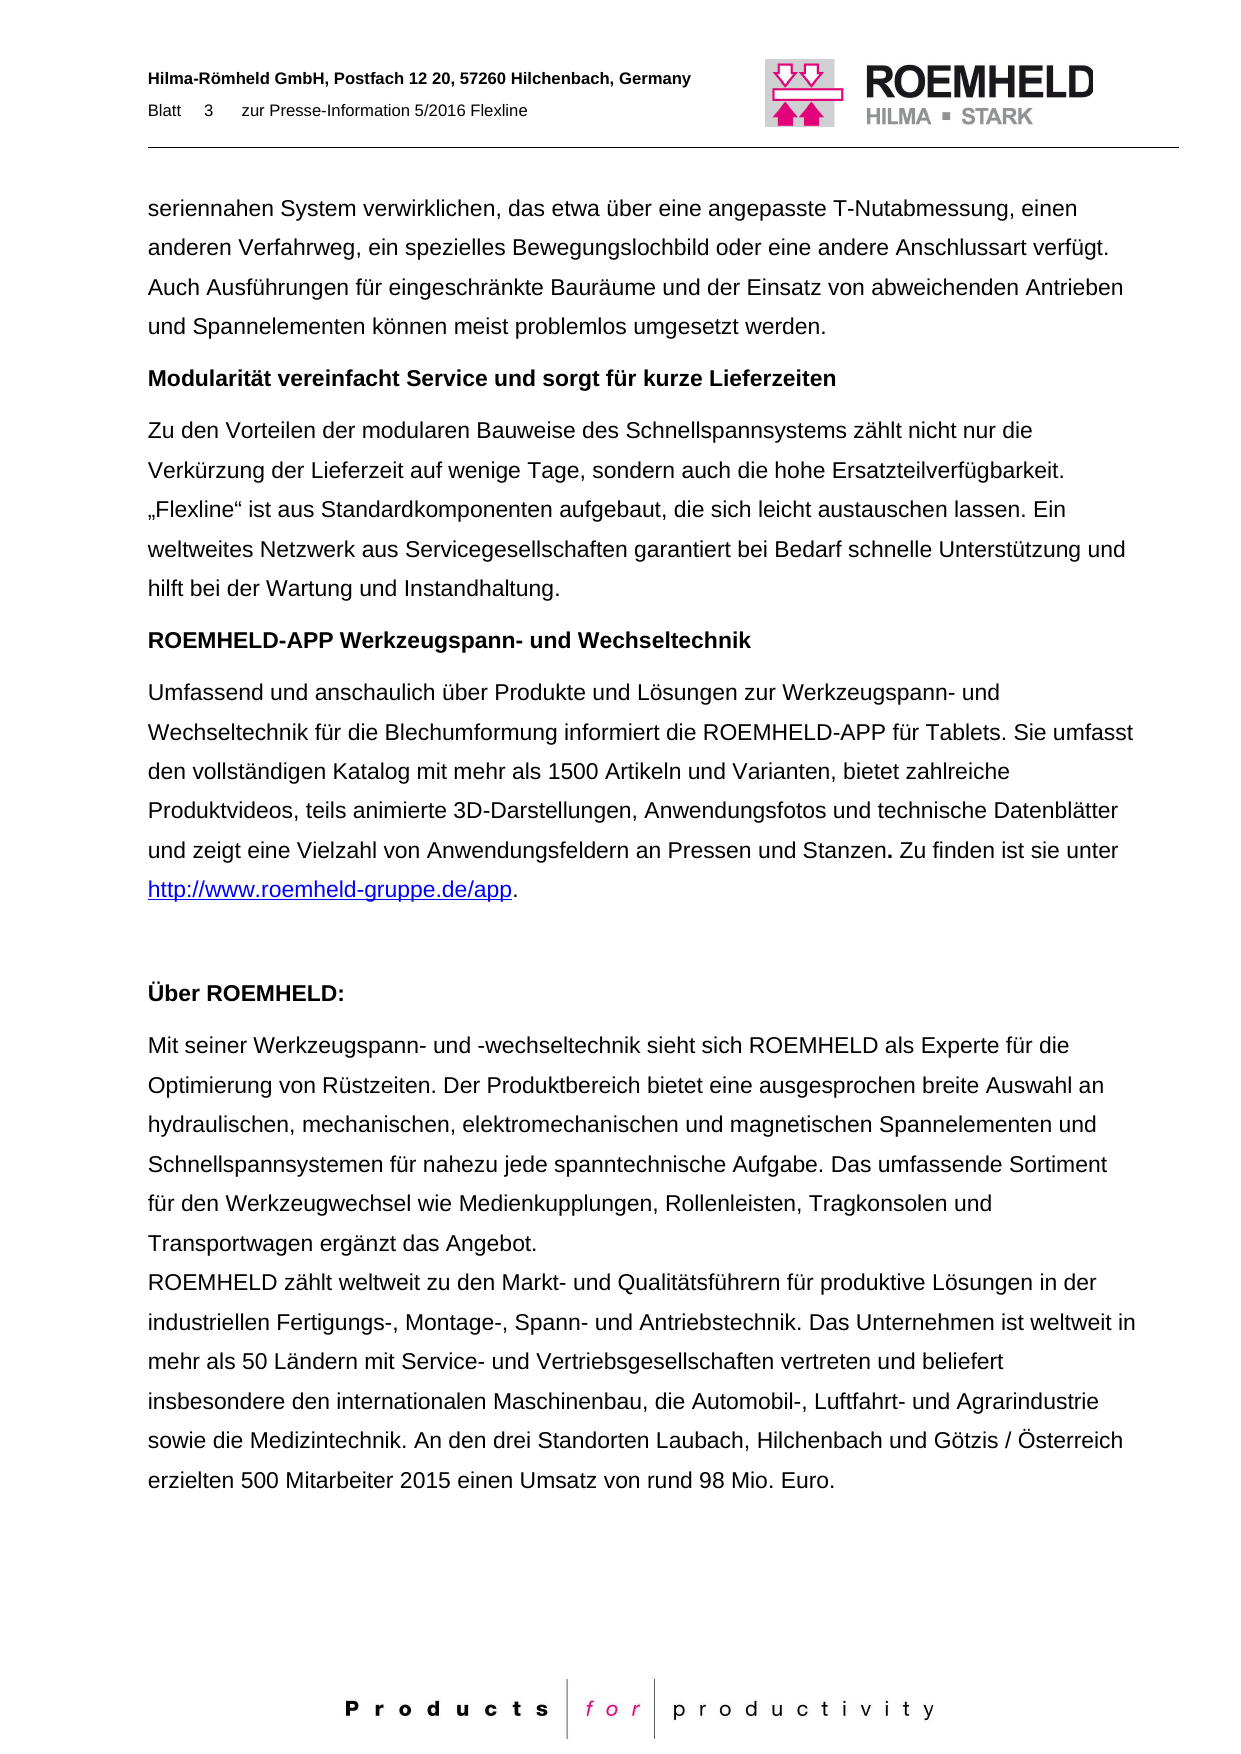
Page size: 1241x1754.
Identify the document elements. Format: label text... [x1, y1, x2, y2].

text Über ROEMHELD: [148, 980, 1137, 1007]
text Mit seiner Werkzeugspann- und -wechseltechnik sieht sich ROEMHELD als Experte für die Optimierung von Rüstzeiten. Der Produktbereich bietet eine ausgesprochen breite Auswahl an hydraulischen, mechanischen, elektromechanischen und magnetischen Spannelementen und Schnellspannsystemen für nahezu jede spanntechnische Aufgabe. Das umfassende Sortiment für den Werkzeugwechsel wie Medienkupplungen, Rollenleisten, Tragkonsolen und Transportwagen ergänzt das Angebot. ROEMHELD zählt weltweit zu den Markt- und Qualitätsführern für produktive Lösungen in der industriellen Fertigungs-, Montage-, Spann- und Antriebstechnik. Das Unternehmen ist weltweit in mehr als 50 Ländern mit Service- und Vertriebsgesellschaften vertreten und beliefert insbesondere den internationalen Maschinenbau, die Automobil-, Luftfahrt- und Agrarindustrie sowie die Medizintechnik. An den drei Standorten Laubach, Hilchenbach und Götzis / Österreich erzielten 500 Mitarbeiter 2015 einen Umsatz von rund 98 Mio. Euro. [148, 1032, 1137, 1493]
text Modularität vereinfacht Service und sorgt für kurze Lieferzeiten [148, 365, 1137, 391]
picture [299, 1663, 990, 1749]
text Umfassend und anschaulich über Produkte und Lösungen zur Werkzeugspann- und Wechseltechnik für die Blechumformung informiert die ROEMHELD-APP für Tablets. Sie umfasst den vollständigen Katalog mit mehr als 1500 Artikeln und Varianten, bietet zahlreiche Produktvideos, teils animierte 3D-Darstellungen, Anwendungsfotos und technische Datenblätter und zeigt eine Vielzahl von Anwendungsfeldern an Pressen und Stanzen. Zu finden ist sie unter http://www.roemheld-gruppe.de/app. [148, 679, 1137, 903]
text Zu den Vorteilen der modularen Bauweise des Schnellspannsystems zählt nicht nur die Verkürzung der Lieferzeit auf wenige Tage, sondern auch die hohe Ersatzteilverfügbarkeit. „Flexline“ ist aus Standardkomponenten aufgebaut, die sich leicht austauschen lassen. Ein weltweites Netzwerk aus Servicegesellschaften garantiert bei Bedarf schnelle Unterstützung und hilft bei der Wartung und Instandhaltung. [148, 417, 1137, 601]
picture [763, 59, 1093, 126]
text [148, 195, 1137, 339]
text ROEMHELD-APP Werkzeugspann- und Wechseltechnik [148, 627, 1137, 653]
